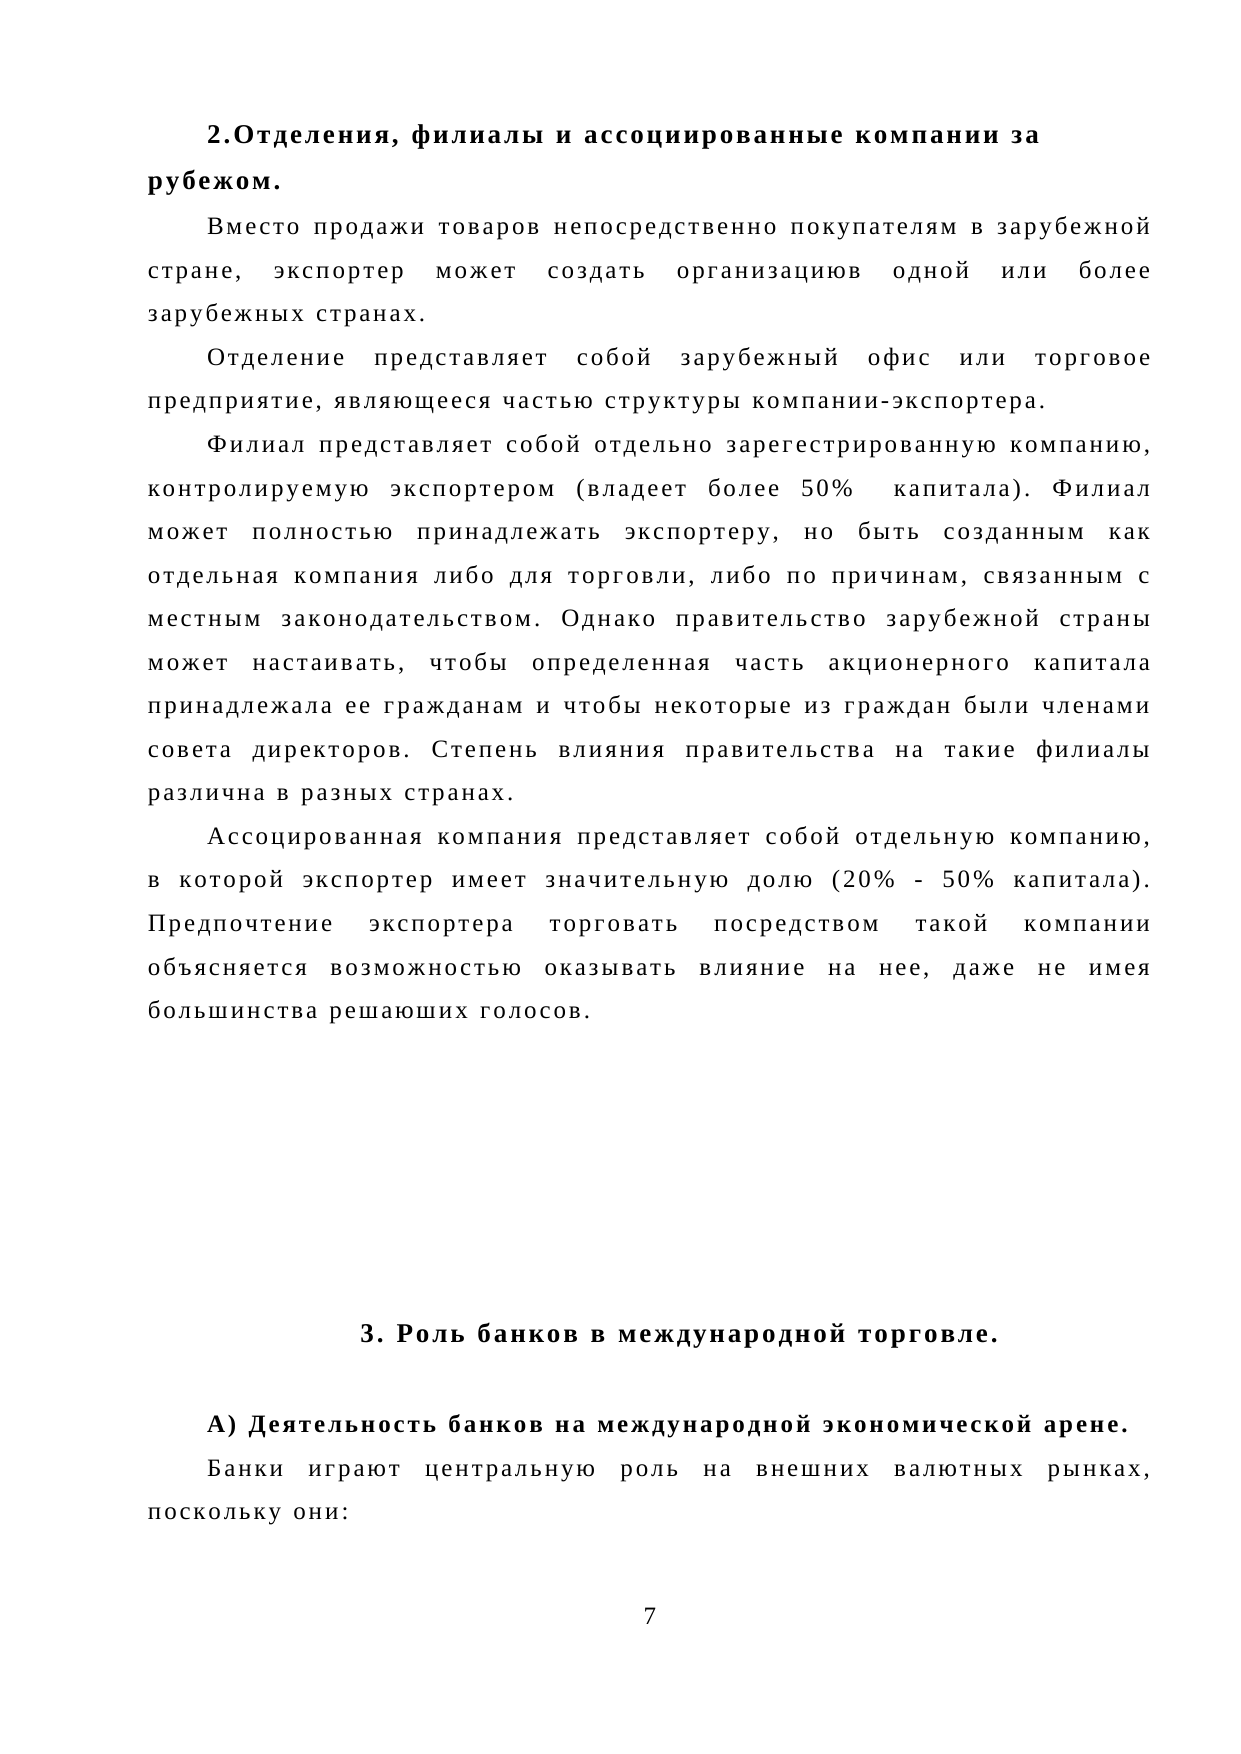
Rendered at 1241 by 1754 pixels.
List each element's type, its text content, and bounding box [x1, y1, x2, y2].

text Отделение представляет собой зарубежный офис или торговое предприятие, являющееся частью структуры компании-экспортера. [148, 342, 1152, 414]
text Ассоцированная компания представляет собой отдельную компанию, в которой экспортер имеет значительную долю (20% - 50% капитала). Предпочтение экспортера торговать посредством такой компании объясняется возможностью оказывать влияние на нее, даже не имея большинства решаюших голосов. [148, 821, 1152, 1024]
text Банки играют центральную роль на внешних валютных рынках, поскольку они: [148, 1453, 1152, 1525]
text 3. Роль банков в международной торговле. [148, 1318, 1152, 1349]
text Филиал представляет собой отдельно зарегестрированную компанию, контролируемую экспортером (владеет более 50% капитала). Филиал может полностью принадлежать экспортеру, но быть созданным как отдельная компания либо для торговли, либо по причинам, связанным с местным законодательством. Однако правительство зарубежной страны может настаивать, чтобы определенная часть акционерного капитала принадлежала ее гражданам и чтобы некоторые из граждан были членами совета директоров. Степень влияния правительства на такие филиалы различна в разных странах. [148, 429, 1152, 806]
text 2.Отделения, филиалы и ассоциированные компании за рубежом. [148, 118, 1152, 196]
text Вместо продажи товаров непосредственно покупателям в зарубежной стране, экспортер может создать организациюв одной или более зарубежных странах. [148, 211, 1152, 327]
text A) Деятельность банков на международной экономической арене. [148, 1409, 1152, 1438]
